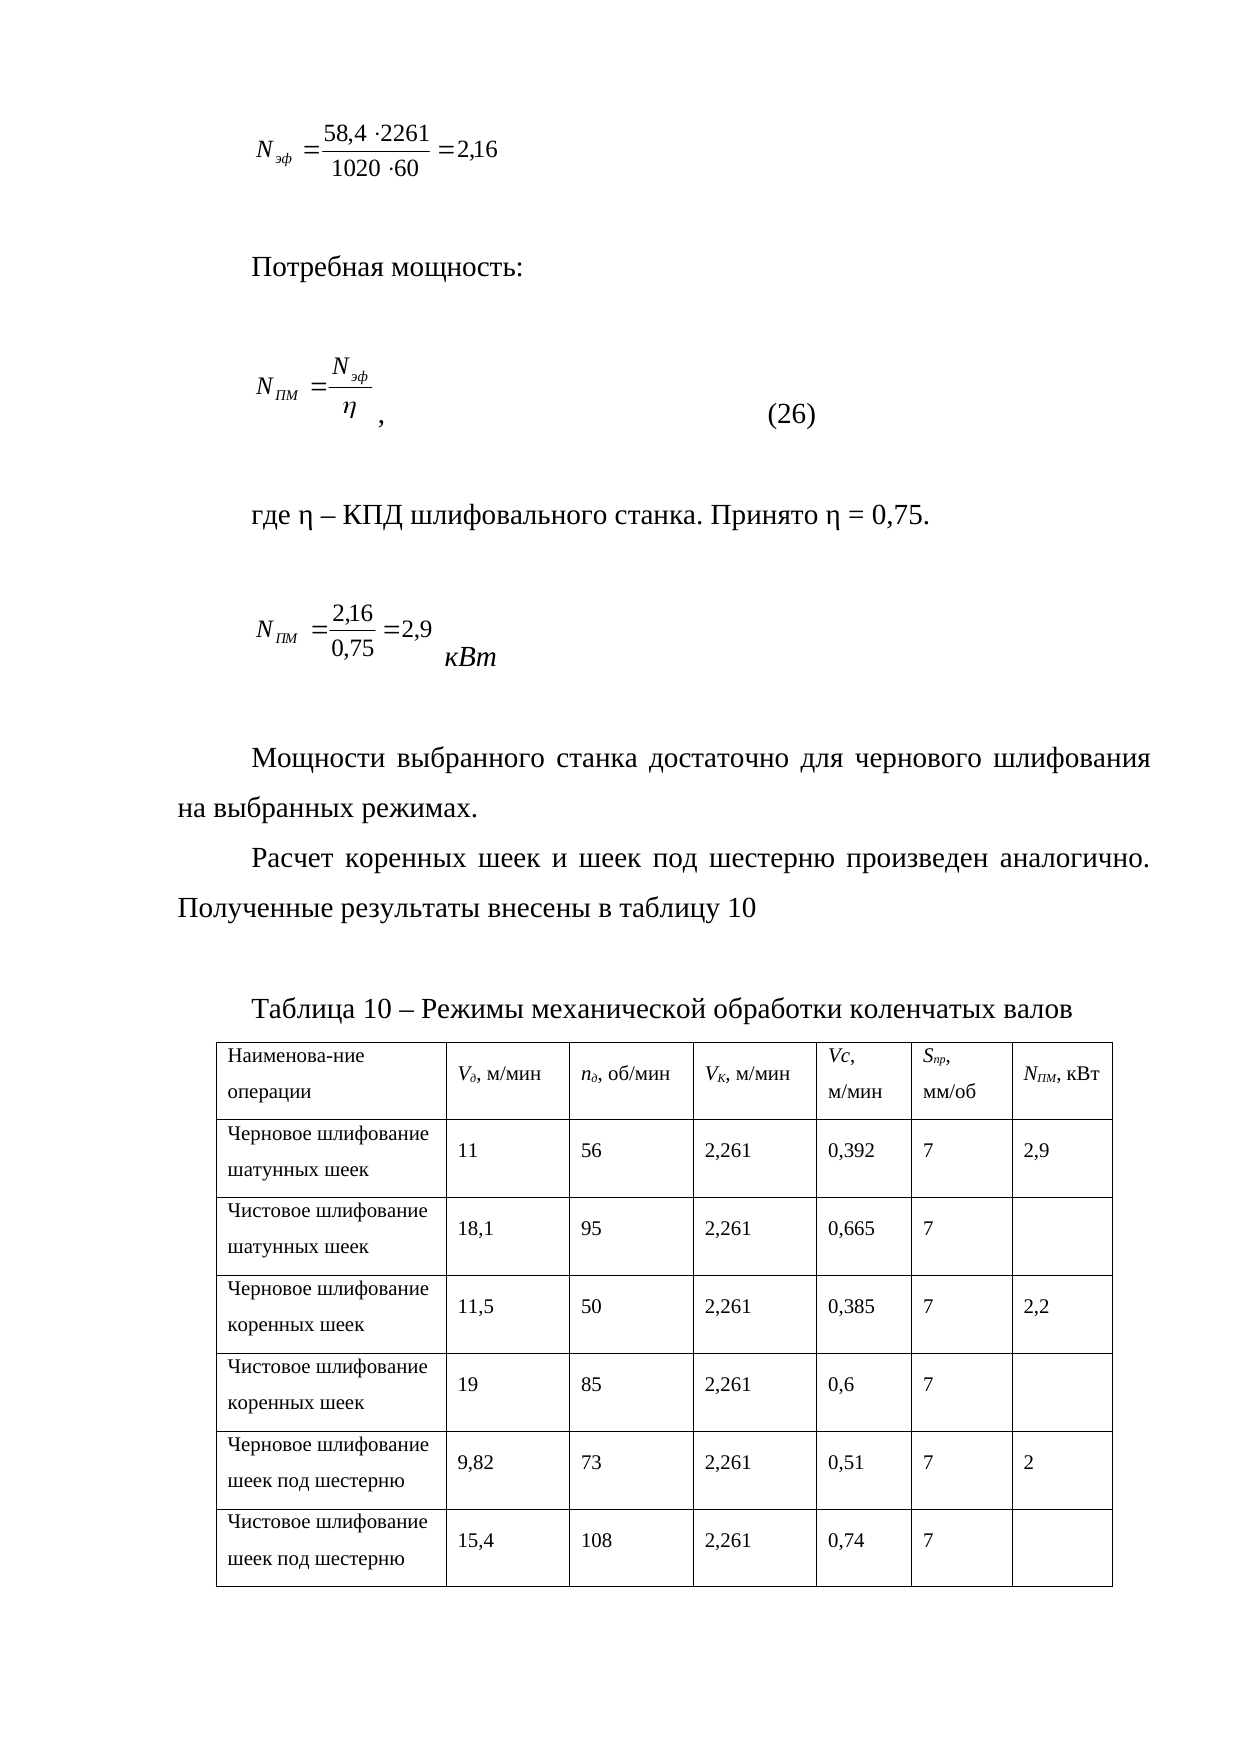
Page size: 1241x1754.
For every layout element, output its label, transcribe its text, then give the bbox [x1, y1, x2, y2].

table_cell 95 [570, 1198, 693, 1275]
table_cell 2,261 [694, 1510, 816, 1586]
table_cell 7 [912, 1198, 1012, 1275]
table_cell 19 [447, 1354, 569, 1431]
table_cell Черновое шлифование коренных шеек [217, 1276, 446, 1353]
table_cell 18,1 [447, 1198, 569, 1275]
table_cell 0,385 [817, 1276, 911, 1353]
text Расчет коренных шеек и шеек под шестерню произведен аналогично. Полученные результаты внесены в таблицу 10 [177, 840, 1152, 924]
table_header VK, м/мин [694, 1043, 816, 1119]
table_cell 2,261 [694, 1120, 816, 1197]
table_cell 2,261 [694, 1198, 816, 1275]
table_cell 50 [570, 1276, 693, 1353]
table_cell 73 [570, 1432, 693, 1508]
text Потребная мощность: [177, 249, 1152, 283]
table_cell 2,9 [1013, 1120, 1112, 1197]
table_cell 7 [912, 1120, 1012, 1197]
table_header Vc, м/мин [817, 1043, 911, 1119]
table_cell Чистовое шлифование шатунных шеек [217, 1198, 446, 1275]
table_cell [1013, 1354, 1112, 1431]
table_cell 0,392 [817, 1120, 911, 1197]
text , (26) [177, 350, 1152, 430]
table_cell 0,51 [817, 1432, 911, 1508]
table_header Vд, м/мин [447, 1043, 569, 1119]
text Таблица 10 – Режимы механической обработки коленчатых валов [177, 991, 1152, 1025]
table_cell 2 [1013, 1432, 1112, 1508]
table_cell 15,4 [447, 1510, 569, 1586]
table_cell 0,74 [817, 1510, 911, 1586]
table_cell 85 [570, 1354, 693, 1431]
table_cell 0,6 [817, 1354, 911, 1431]
table_cell 11,5 [447, 1276, 569, 1353]
table_cell 108 [570, 1510, 693, 1586]
table_cell 7 [912, 1432, 1012, 1508]
table_cell 7 [912, 1276, 1012, 1353]
table_cell Черновое шлифование шеек под шестерню [217, 1432, 446, 1508]
table_cell Чистовое шлифование коренных шеек [217, 1354, 446, 1431]
text где η – КПД шлифовального станка. Принято η = 0,75. [177, 497, 1152, 530]
table_cell 7 [912, 1510, 1012, 1586]
text кВт [177, 597, 1152, 673]
table_header nд, об/мин [570, 1043, 693, 1119]
table_header NПМ, кВт [1013, 1043, 1112, 1119]
table_header Наименова-ние операции [217, 1043, 446, 1119]
table_header Sпр, мм/об [912, 1043, 1012, 1119]
table_cell 7 [912, 1354, 1012, 1431]
table_cell 2,261 [694, 1276, 816, 1353]
table_cell 2,261 [694, 1354, 816, 1431]
table_cell [1013, 1510, 1112, 1586]
table_cell 2,261 [694, 1432, 816, 1508]
table_cell 56 [570, 1120, 693, 1197]
table_cell Черновое шлифование шатунных шеек [217, 1120, 446, 1197]
table_cell 11 [447, 1120, 569, 1197]
table_cell 2,2 [1013, 1276, 1112, 1353]
text Мощности выбранного станка достаточно для чернового шлифования на выбранных режимах. [177, 740, 1152, 823]
table_cell 0,665 [817, 1198, 911, 1275]
table_cell [1013, 1198, 1112, 1275]
table_cell Чистовое шлифование шеек под шестерню [217, 1510, 446, 1586]
table_cell 9,82 [447, 1432, 569, 1508]
